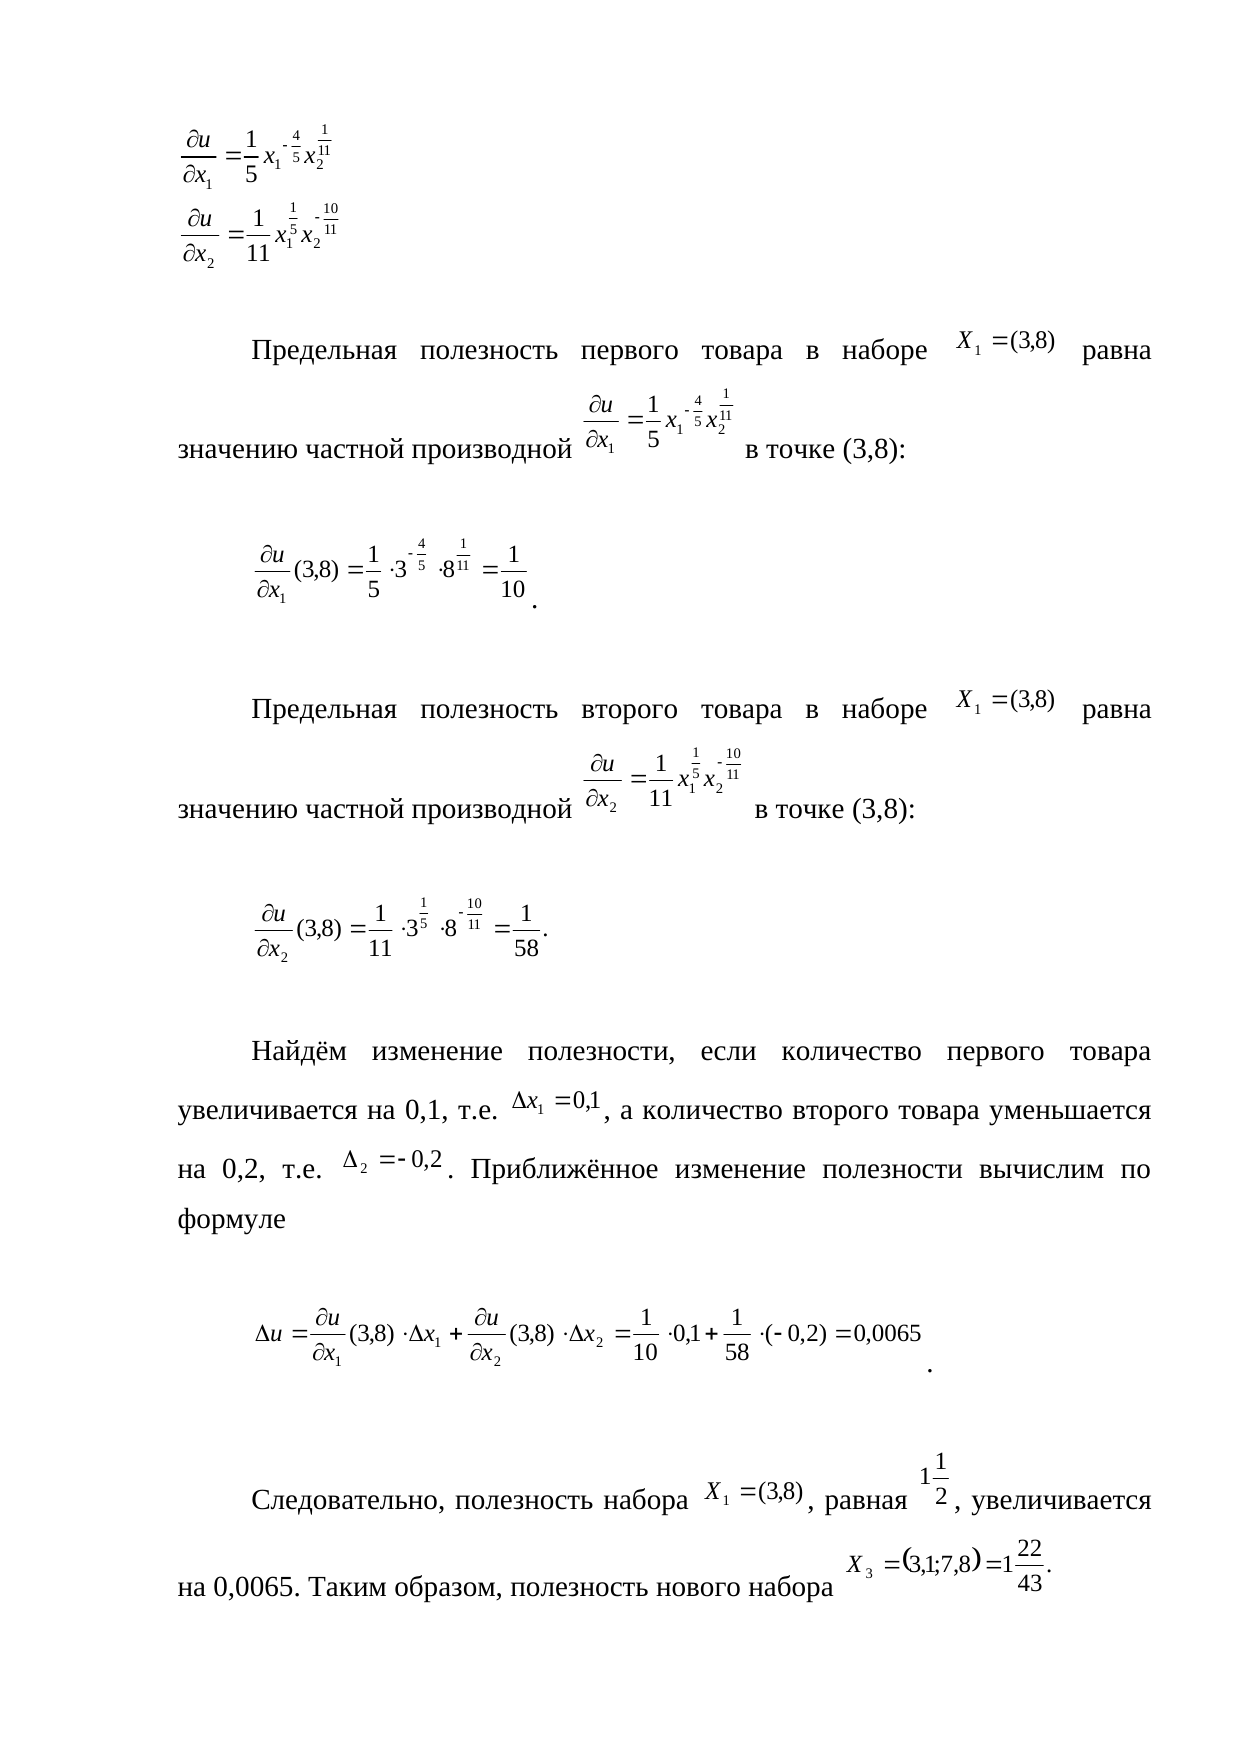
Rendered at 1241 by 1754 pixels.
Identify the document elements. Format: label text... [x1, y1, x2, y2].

text Предельная полезность второго товара в наборе равна значению частной производной в точке (3,8): [177, 682, 1152, 824]
text . [177, 532, 1152, 615]
text Следовательно, полезность набора , равная , увеличивается на 0,0065. Таким образом, полезность нового набора [177, 1446, 1152, 1603]
text Найдём изменение полезности, если количество первого товара увеличивается на 0,1, т.е. , а количество второго товара уменьшается на 0,2, т.е. . Приближённое изменение полезности вычислим по формуле [177, 1033, 1152, 1235]
text . [177, 1302, 1152, 1378]
text Предельная полезность первого товара в наборе равна значению частной производной в точке (3,8): [177, 323, 1152, 465]
